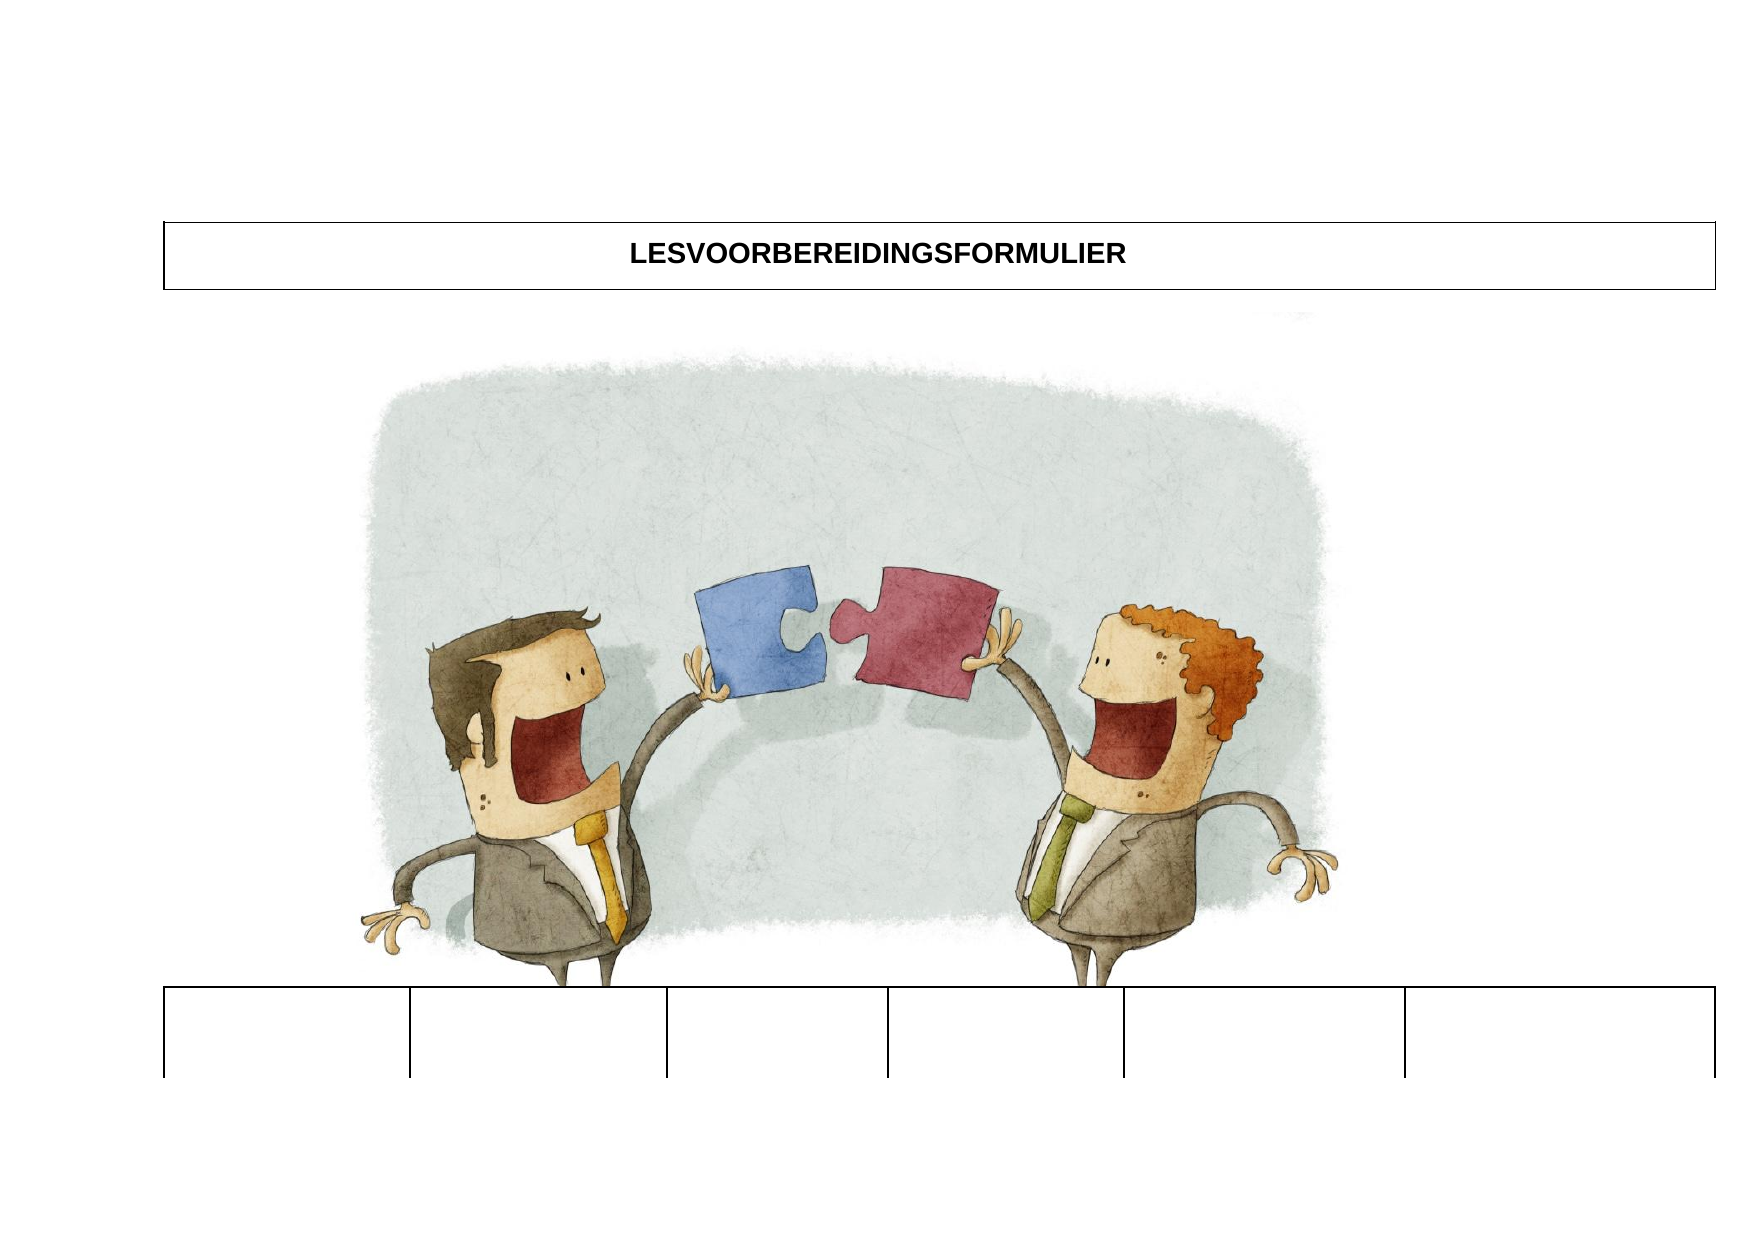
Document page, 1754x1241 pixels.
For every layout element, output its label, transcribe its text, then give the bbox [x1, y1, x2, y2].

table_header LESVOORBEREIDINGSFORMULIER [165, 223, 1715, 289]
table_header [1406, 988, 1714, 1078]
table_header [165, 988, 409, 1078]
table_header [1125, 988, 1404, 1078]
picture [325, 312, 1392, 986]
table_header [668, 988, 887, 1078]
table_header [889, 988, 1123, 1078]
table_header [411, 988, 666, 1078]
